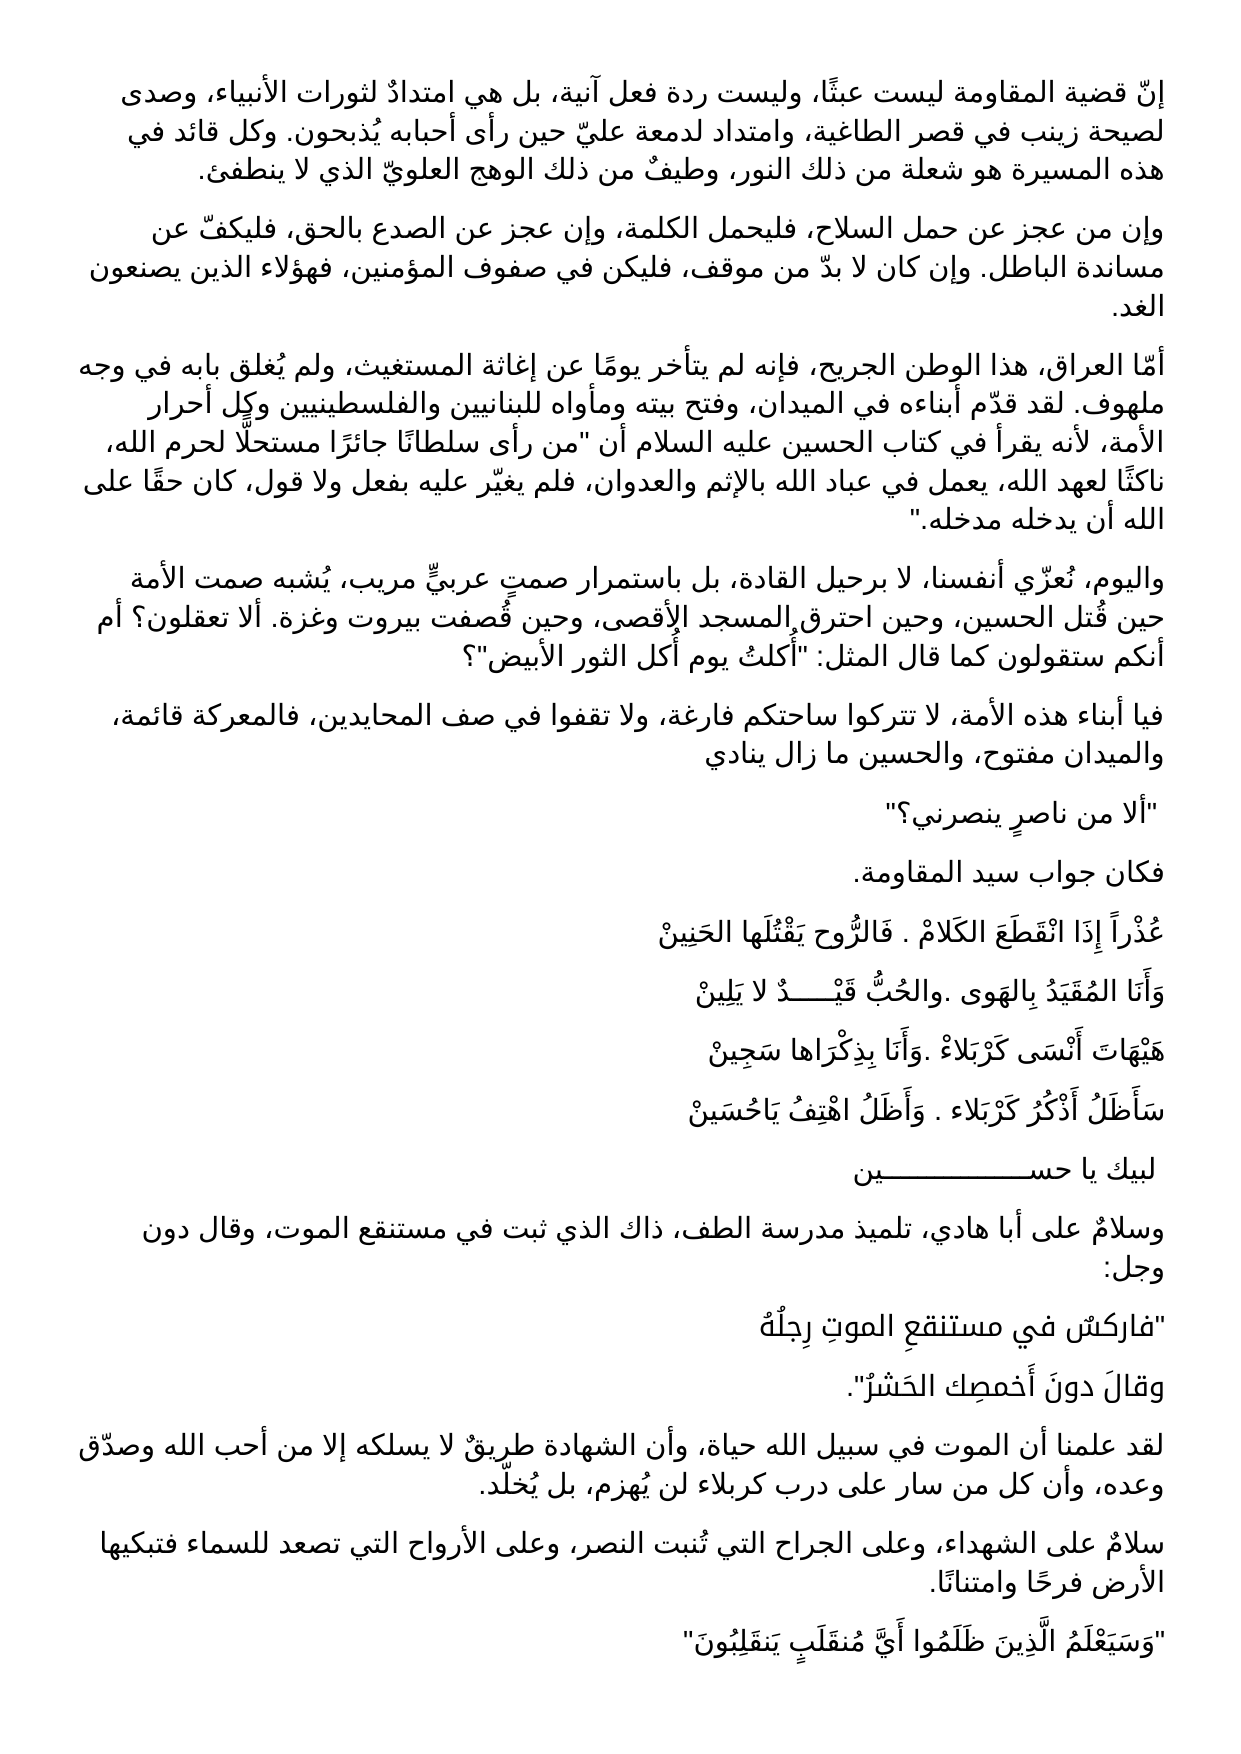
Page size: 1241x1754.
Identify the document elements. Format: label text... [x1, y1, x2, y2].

text وإن من عجز عن حمل السلاح، فليحمل الكلمة، وإن عجز عن الصدع بالحق، فليكفّ عن مساندة الباطل. وإن كان لا بدّ من موقف، فليكن في صفوف المؤمنين، فهؤلاء الذين يصنعون الغد. [75, 211, 1165, 322]
text "فاركسٌ في مستنقعِ الموتِ رِجلُهُ [75, 1309, 1165, 1343]
text فكان جواب سيد المقاومة. [75, 855, 1165, 889]
text لبيك يا حســـــــــــــــــين [75, 1152, 1165, 1186]
text أمّا العراق، هذا الوطن الجريح، فإنه لم يتأخر يومًا عن إغاثة المستغيث، ولم يُغلق بابه في وجه ملهوف. لقد قدّم أبناءه في الميدان، وفتح بيته ومأواه للبنانيين والفلسطينيين وكل أحرار الأمة، لأنه يقرأ في كتاب الحسين عليه السلام أن "من رأى سلطانًا جائرًا مستحلًّا لحرم الله، ناكثًا لعهد الله، يعمل في عباد الله بالإثم والعدوان، فلم يغيّر عليه بفعل ولا قول، كان حقًا على الله أن يدخله مدخله." [75, 348, 1165, 536]
text وَأَنَا المُقَيَدُ بِالهَوى .والحُبُّ قَيْـــــدٌ لا يَلِينْ [75, 974, 1165, 1007]
text لقد علمنا أن الموت في سبيل الله حياة، وأن الشهادة طريقٌ لا يسلكه إلا من أحب الله وصدّق وعده، وأن كل من سار على درب كربلاء لن يُهزم، بل يُخلّد. [75, 1428, 1165, 1500]
text إنّ قضية المقاومة ليست عبثًا، وليست ردة فعل آنية، بل هي امتدادٌ لثورات الأنبياء، وصدى لصيحة زينب في قصر الطاغية، وامتداد لدمعة عليّ حين رأى أحبابه يُذبحون. وكل قائد في هذه المسيرة هو شعلة من ذلك النور، وطيفٌ من ذلك الوهج العلويّ الذي لا ينطفئ. [75, 75, 1165, 186]
text سَأَظَلُ أَذْكُرُ كَرْبَلاء . وَأَظَلُ اهْتِفُ يَاحُسَينْ [75, 1093, 1165, 1126]
text "وَسَيَعْلَمُ الَّذِينَ ظَلَمُوا أَيَّ مُنقَلَبٍ يَنقَلِبُونَ" [75, 1624, 1165, 1657]
text عُذْراً إِذَا انْقَطَعَ الكَلامْ . فَالرُّوح يَقْتُلَها الحَنِينْ [75, 914, 1165, 948]
text وسلامٌ على أبا هادي، تلميذ مدرسة الطف، ذاك الذي ثبت في مستنقع الموت، وقال دون وجل: [75, 1211, 1165, 1283]
text هَيْهَاتَ أَنْسَى كَرْبَلاءْ .وَأَنَا بِذِكْرَاها سَجِينْ [75, 1033, 1165, 1067]
text فيا أبناء هذه الأمة، لا تتركوا ساحتكم فارغة، ولا تقفوا في صف المحايدين، فالمعركة قائمة، والميدان مفتوح، والحسين ما زال ينادي [75, 698, 1165, 770]
text وقالَ دونَ أَخمصِك الحَشرُ". [75, 1369, 1165, 1402]
text "ألا من ناصرٍ ينصرني؟" [75, 796, 1165, 829]
text واليوم، نُعزّي أنفسنا، لا برحيل القادة، بل باستمرار صمتٍ عربيٍّ مريب، يُشبه صمت الأمة حين قُتل الحسين، وحين احترق المسجد الأقصى، وحين قُصفت بيروت وغزة. ألا تعقلون؟ أم أنكم ستقولون كما قال المثل: "أُكلتُ يوم أُكل الثور الأبيض"؟ [75, 561, 1165, 672]
text سلامٌ على الشهداء، وعلى الجراح التي تُنبت النصر، وعلى الأرواح التي تصعد للسماء فتبكيها الأرض فرحًا وامتنانًا. [75, 1526, 1165, 1598]
